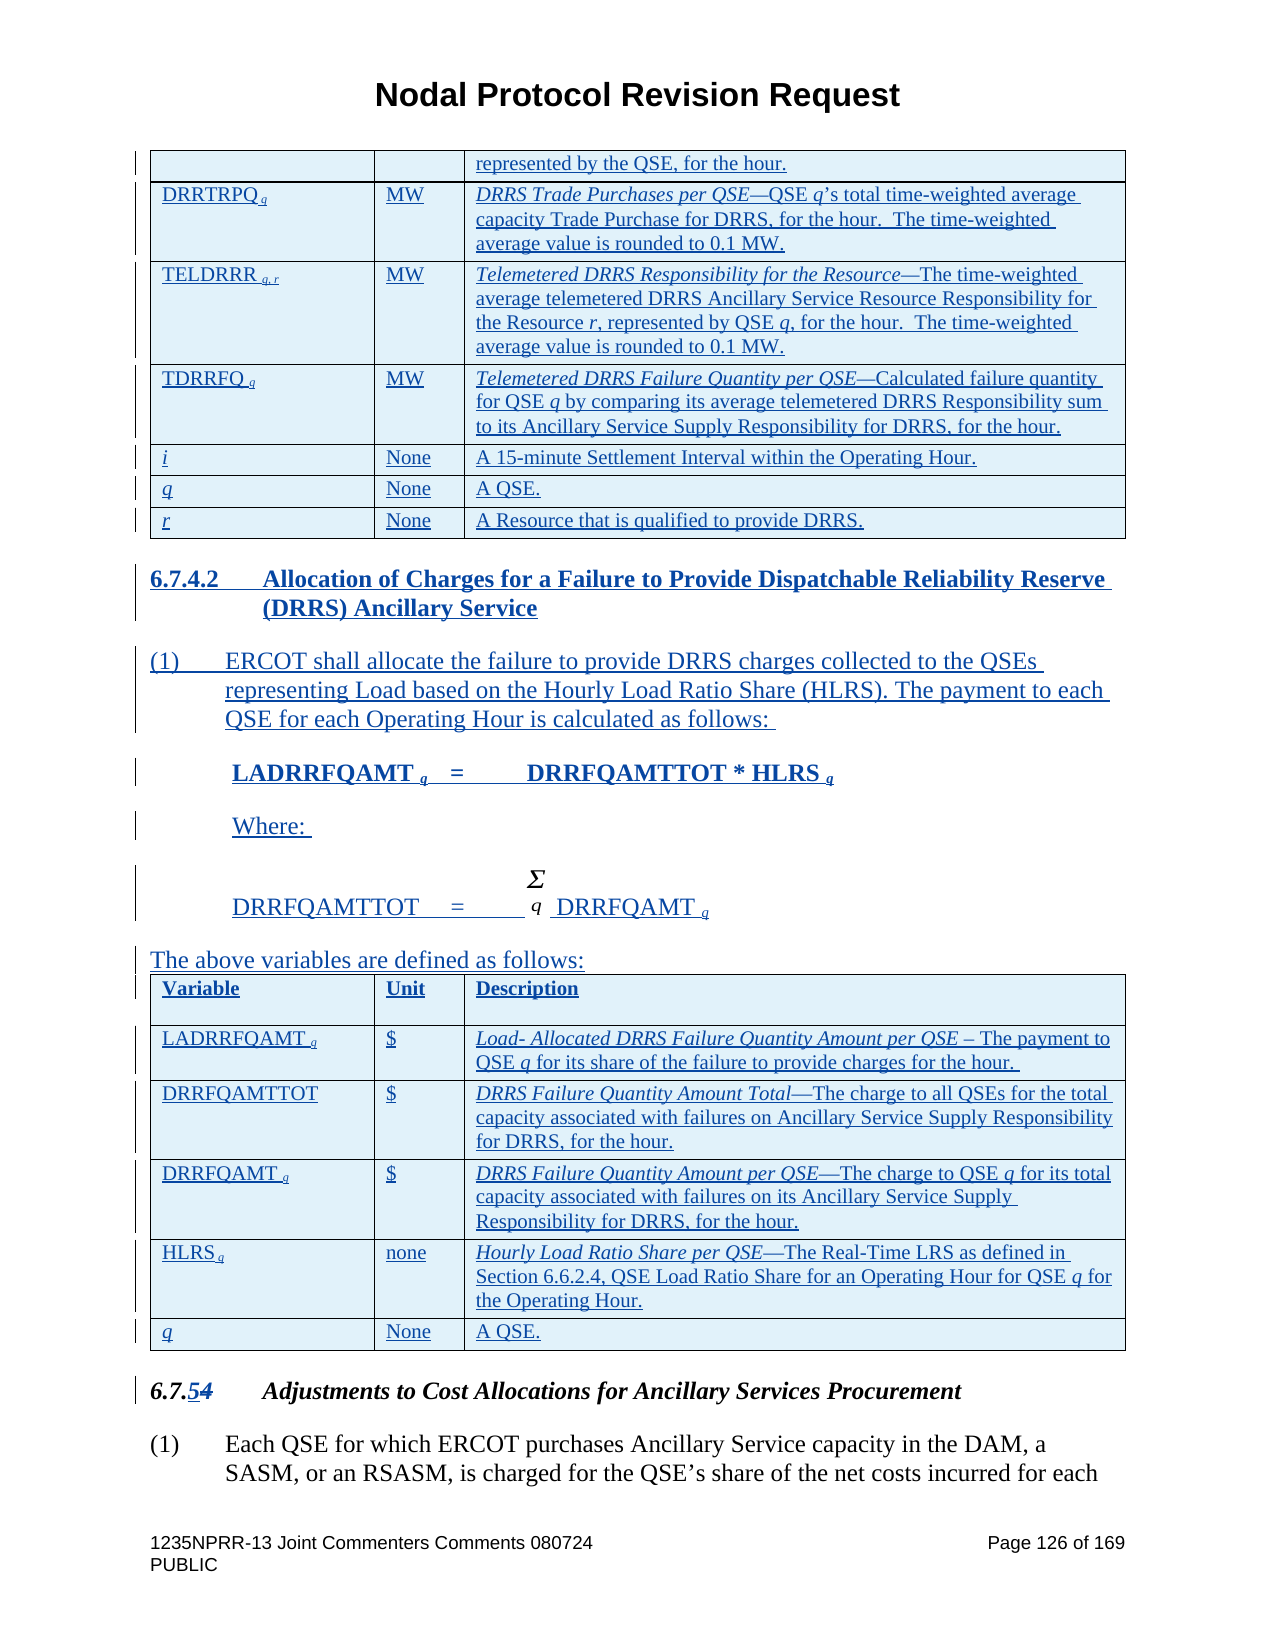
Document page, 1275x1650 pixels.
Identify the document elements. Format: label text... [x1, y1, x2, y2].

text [150, 1429, 1125, 1487]
text 6.7. Adjustments to Cost Allocations for Ancillary Services Procurement [150, 1376, 1125, 1404]
